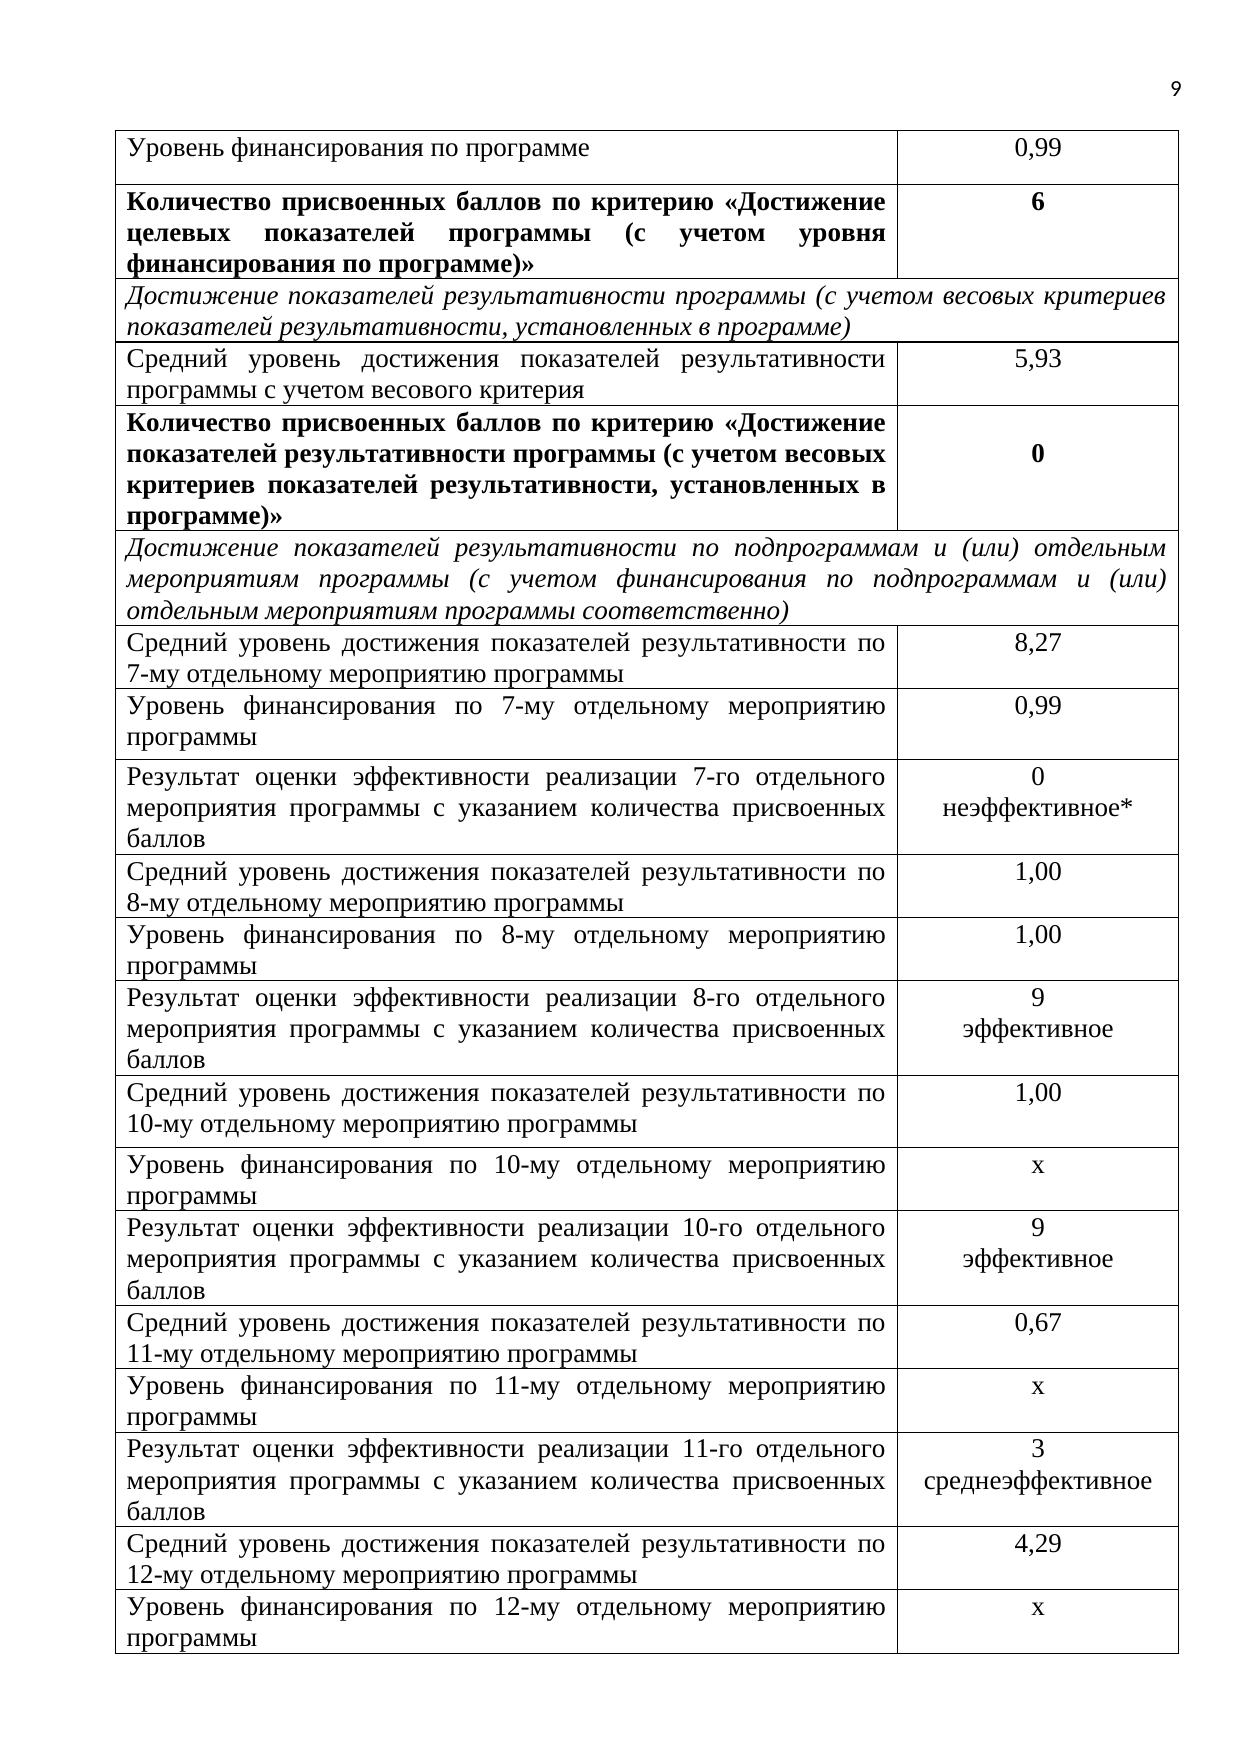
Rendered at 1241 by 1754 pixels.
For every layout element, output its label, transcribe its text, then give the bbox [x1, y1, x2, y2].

table_cell 8,27 [898, 626, 1178, 688]
table_cell 0 [898, 406, 1178, 530]
table_cell Средний уровень достижения показателей результативности по 12-му отдельному мероприятию программы [116, 1527, 897, 1589]
table_cell 4,29 [898, 1527, 1178, 1589]
table_cell 1,00 [898, 855, 1178, 917]
table_cell 9 эффективное [898, 981, 1178, 1075]
table_cell 6 [898, 185, 1178, 278]
table_cell 9 эффективное [898, 1211, 1178, 1305]
table_cell 0,67 [898, 1306, 1178, 1368]
table_cell 3 среднеэффективное [898, 1433, 1178, 1526]
table_cell Уровень финансирования по программе [116, 131, 897, 184]
table_cell Средний уровень достижения показателей результативности по 11-му отдельному мероприятию программы [116, 1306, 897, 1368]
table_cell 1,00 [898, 1076, 1178, 1147]
table_cell Уровень финансирования по 8-му отдельному мероприятию программы [116, 918, 897, 980]
table_cell Средний уровень достижения показателей результативности по 8-му отдельному мероприятию программы [116, 855, 897, 917]
table_cell Уровень финансирования по 11-му отдельному мероприятию программы [116, 1369, 897, 1432]
table_cell х [898, 1148, 1178, 1210]
table_cell Количество присвоенных баллов по критерию «Достижение показателей результативности программы (с учетом весовых критериев показателей результативности, установленных в программе)» [116, 406, 897, 530]
table_cell Результат оценки эффективности реализации 11-го отдельного мероприятия программы с указанием количества присвоенных баллов [116, 1433, 897, 1526]
table_cell Результат оценки эффективности реализации 10-го отдельного мероприятия программы с указанием количества присвоенных баллов [116, 1211, 897, 1305]
table_cell 5,93 [898, 343, 1178, 405]
table_cell Уровень финансирования по 12-му отдельному мероприятию программы [116, 1590, 897, 1653]
table_cell Уровень финансирования по 10-му отдельному мероприятию программы [116, 1148, 897, 1210]
table_cell Достижение показателей результативности по подпрограммам и (или) отдельным мероприятиям программы (с учетом финансирования по подпрограммам и (или) отдельным мероприятиям программы соответственно) [116, 531, 1178, 625]
table_cell х [898, 1590, 1178, 1653]
table_cell 1,00 [898, 918, 1178, 980]
table_cell Результат оценки эффективности реализации 8-го отдельного мероприятия программы с указанием количества присвоенных баллов [116, 981, 897, 1075]
table_cell Уровень финансирования по 7-му отдельному мероприятию программы [116, 689, 897, 759]
table_cell х [898, 1369, 1178, 1432]
table_cell 0,99 [898, 131, 1178, 184]
table_cell Средний уровень достижения показателей результативности программы с учетом весового критерия [116, 343, 897, 405]
table_cell 0 неэффективное* [898, 760, 1178, 854]
table_cell Средний уровень достижения показателей результативности по 7-му отдельному мероприятию программы [116, 626, 897, 688]
table_cell Средний уровень достижения показателей результативности по 10-му отдельному мероприятию программы [116, 1076, 897, 1147]
table_cell Количество присвоенных баллов по критерию «Достижение целевых показателей программы (с учетом уровня финансирования по программе)» [116, 185, 897, 278]
table_cell 0,99 [898, 689, 1178, 759]
table_cell Результат оценки эффективности реализации 7-го отдельного мероприятия программы с указанием количества присвоенных баллов [116, 760, 897, 854]
table_cell Достижение показателей результативности программы (с учетом весовых критериев показателей результативности, установленных в программе) [116, 279, 1178, 341]
